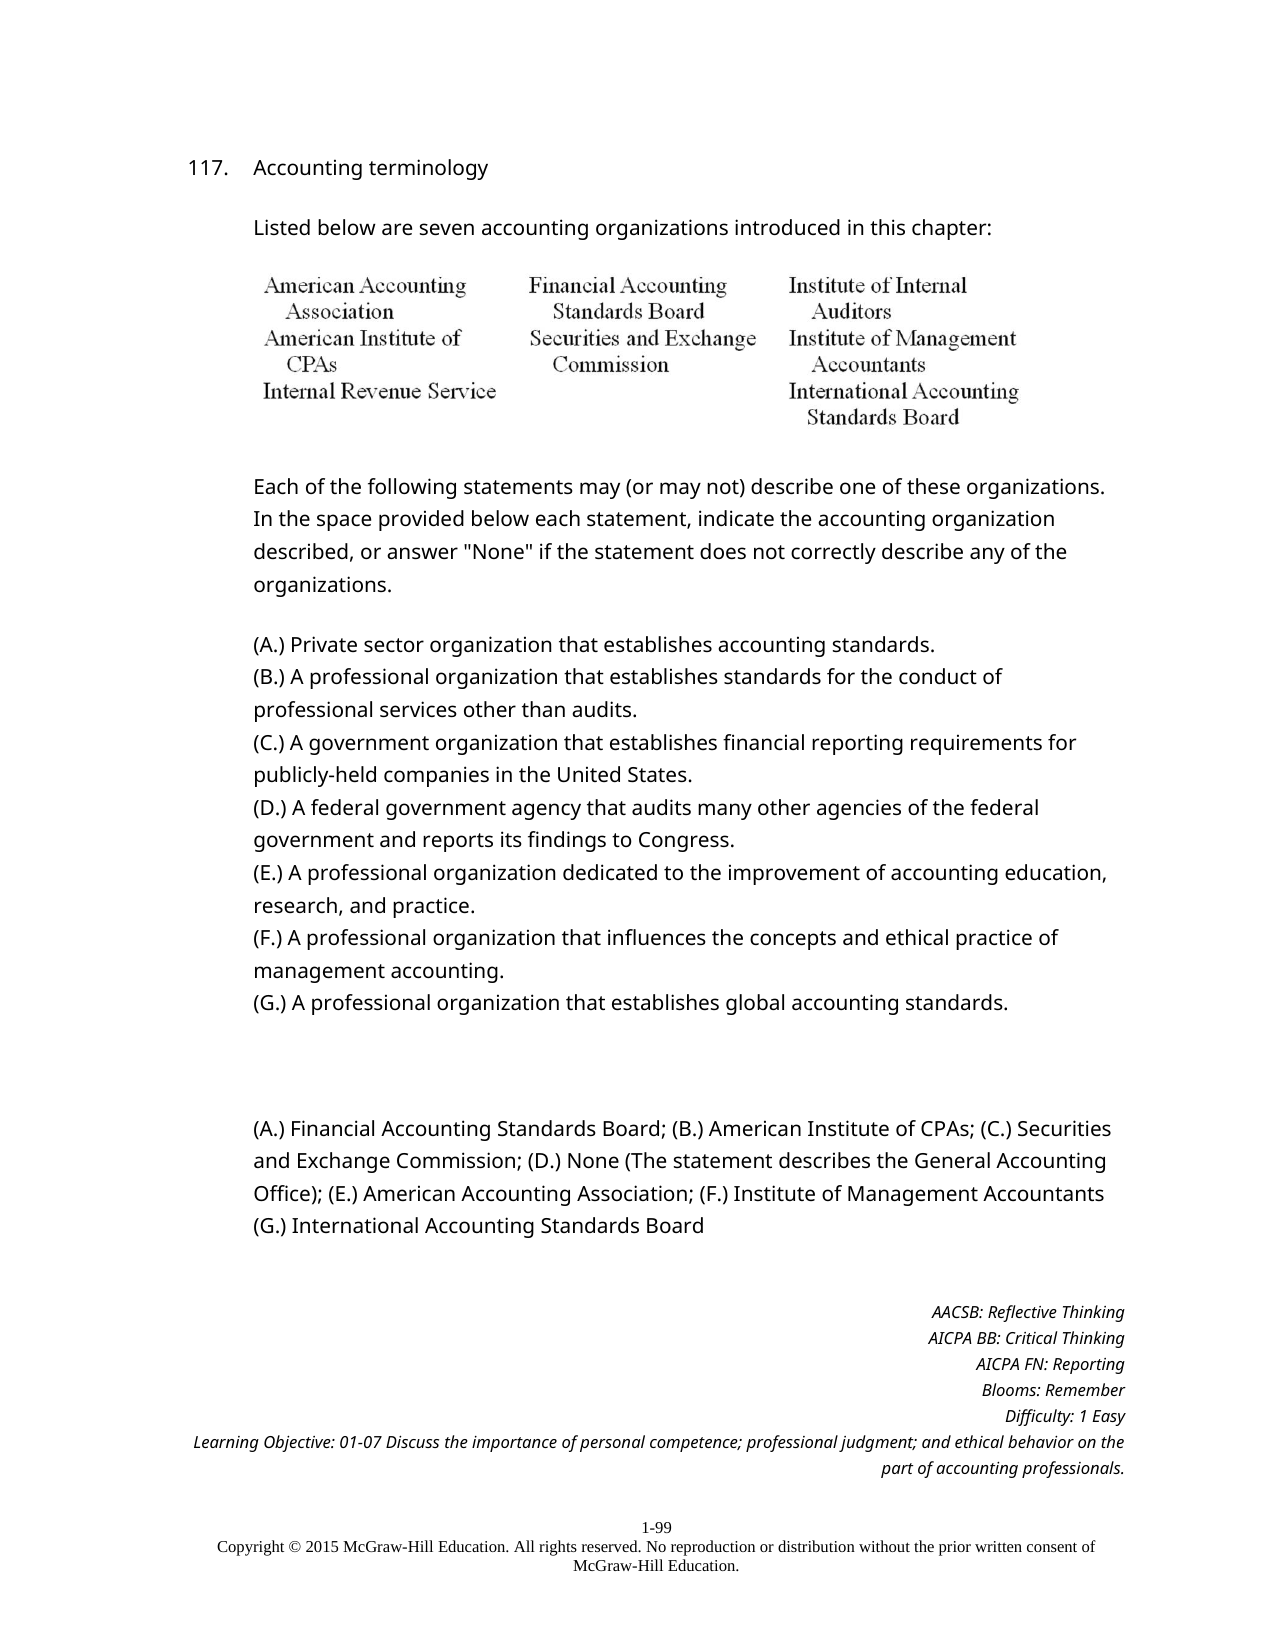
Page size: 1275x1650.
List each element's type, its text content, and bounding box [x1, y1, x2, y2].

picture [258, 273, 1023, 434]
table_header 117. [188, 153, 253, 1271]
table_header Accounting terminology Listed below are seven accounting organizations introduced in this chapter: Each of the following statements may (or may not) describe one of these organizations. In the space provided below each statement, indicate the accounting organization described, or answer "None" if the statement does not correctly describe any of the organizations. (A.) Private sector organization that establishes accounting standards. (B.) A professional organization that establishes standards for the conduct of professional services other than audits. (C.) A government organization that establishes financial reporting requirements for publicly-held companies in the United States. (D.) A federal government agency that audits many other agencies of the federal government and reports its findings to Congress. (E.) A professional organization dedicated to the improvement of accounting education, research, and practice. (F.) A professional organization that influences the concepts and ethical practice of management accounting. (G.) A professional organization that establishes global accounting standards. (A.) Financial Accounting Standards Board; (B.) American Institute of CPAs; (C.) Securities and Exchange Commission; (D.) None (The statement describes the General Accounting Office); (E.) American Accounting Association; (F.) Institute of Management Accountants (G.) International Accounting Standards Board [253, 153, 1125, 1271]
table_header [188, 1301, 1125, 1480]
